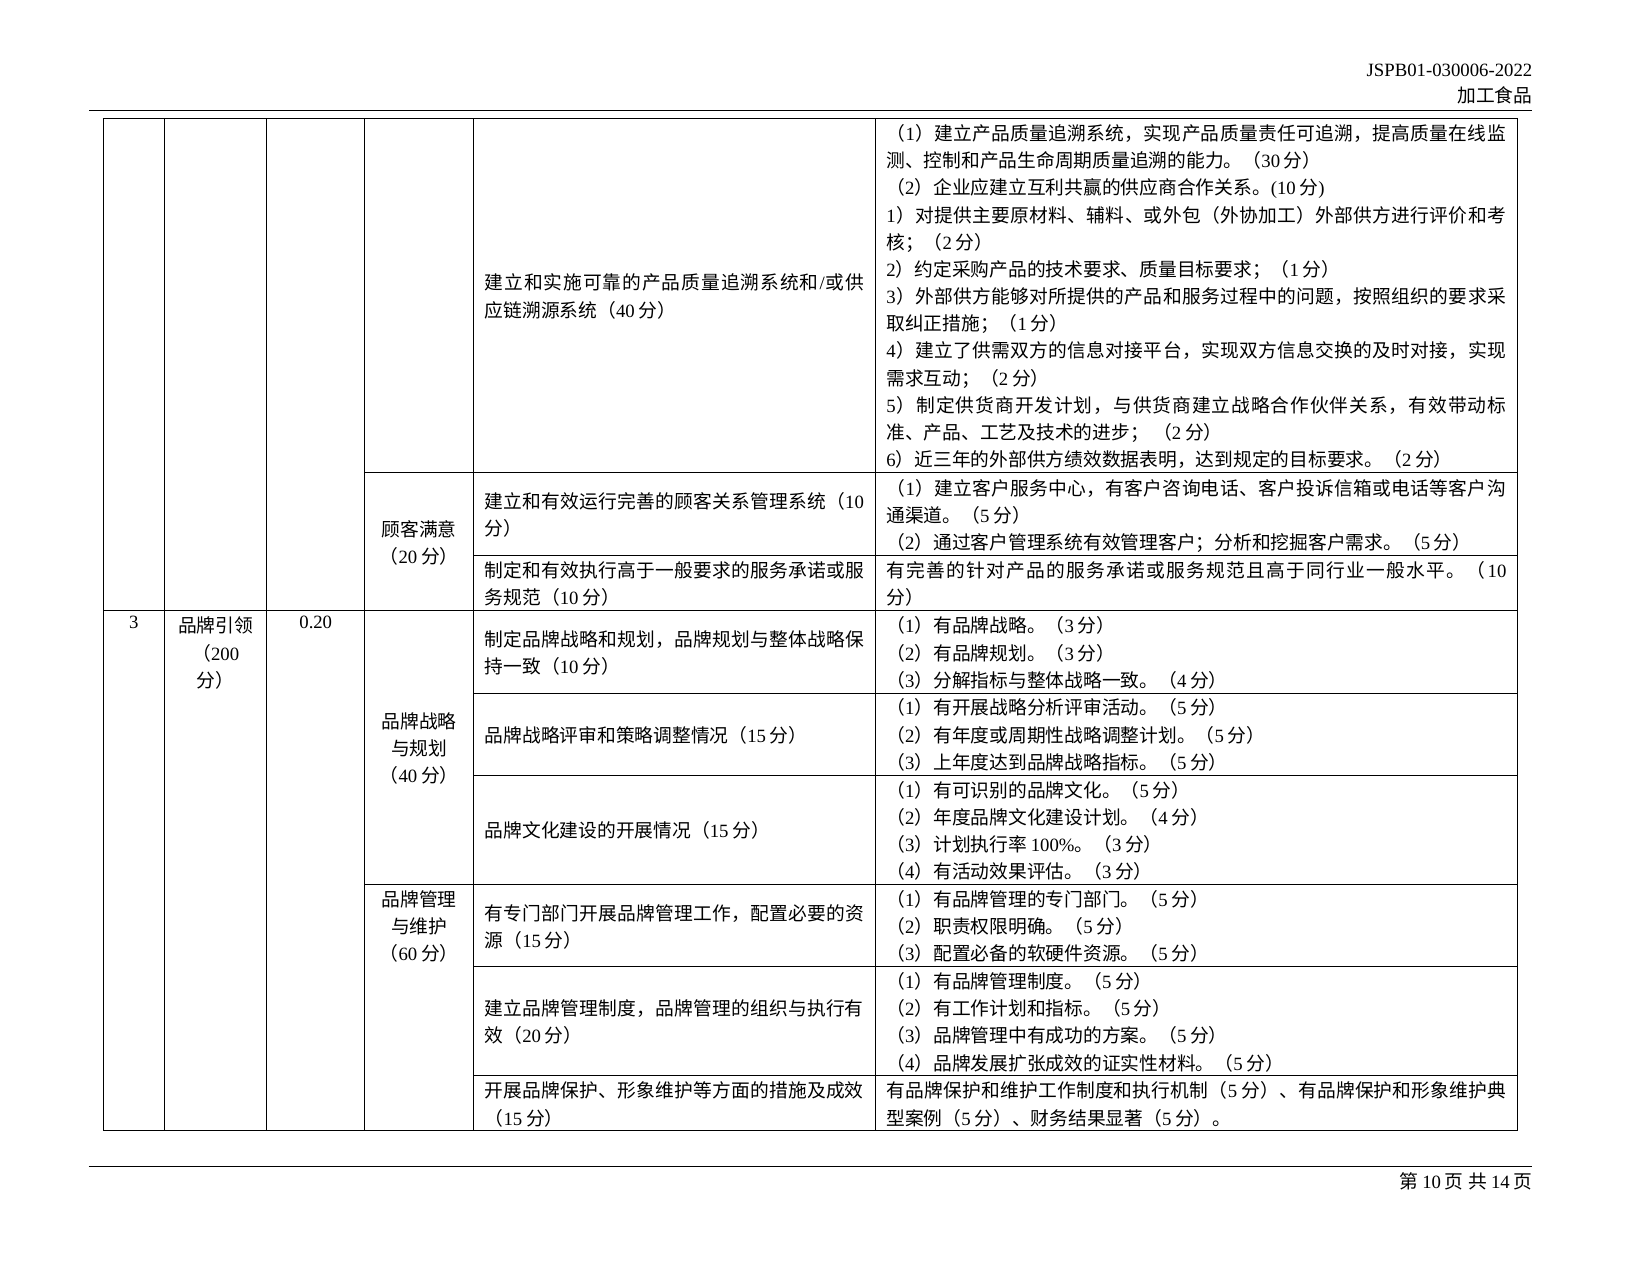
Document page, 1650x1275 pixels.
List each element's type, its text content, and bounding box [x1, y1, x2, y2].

table_cell 顾客满意 （20分） [365, 473, 473, 610]
table_cell 制定和有效执行高于一般要求的服务承诺或服务规范（10分） [474, 556, 875, 610]
table_cell 3 [104, 611, 164, 1130]
table_cell 建立和有效运行完善的顾客关系管理系统（10分） [474, 473, 875, 555]
table_cell （1）建立产品质量追溯系统，实现产品质量责任可追溯，提高质量在线监测、控制和产品生命周期质量追溯的能力。（30分） （2）企业应建立互利共赢的供应商合作关系。(10分) 1）对提供主要原材料、辅料、或外包（外协加工）外部供方进行评价和考核；（2分） 2）约定采购产品的技术要求、质量目标要求；（1分） 3）外部供方能够对所提供的产品和服务过程中的问题，按照组织的要求采取纠正措施；（1分） 4）建立了供需双方的信息对接平台，实现双方信息交换的及时对接，实现需求互动；（2分） 5）制定供货商开发计划，与供货商建立战略合作伙伴关系，有效带动标准、产品、工艺及技术的进步； （2分） 6）近三年的外部供方绩效数据表明，达到规定的目标要求。（2分） [876, 119, 1517, 472]
table_cell 0.20 [267, 611, 364, 1130]
table_cell 品牌管理与维护 （60分） [365, 885, 473, 1130]
table_cell （1）有品牌管理制度。（5分） （2）有工作计划和指标。（5分） （3）品牌管理中有成功的方案。（5分） （4）品牌发展扩张成效的证实性材料。（5分） [876, 967, 1517, 1075]
table_cell 品牌引领 （200分） [165, 611, 266, 1130]
table_cell 制定品牌战略和规划，品牌规划与整体战略保持一致（10分） [474, 611, 875, 693]
table_cell 有完善的针对产品的服务承诺或服务规范且高于同行业一般水平。（10分） [876, 556, 1517, 610]
table_cell （1）有可识别的品牌文化。（5分） （2）年度品牌文化建设计划。（4分） （3）计划执行率100%。（3分） （4）有活动效果评估。（3分） [876, 776, 1517, 884]
table_cell 有品牌保护和维护工作制度和执行机制（5分）、有品牌保护和形象维护典型案例（5分）、财务结果显著（5分）。 [876, 1076, 1517, 1130]
table_cell 品牌战略评审和策略调整情况（15分） [474, 694, 875, 775]
table_cell （1）有品牌战略。（3分） （2）有品牌规划。（3分） （3）分解指标与整体战略一致。（4分） [876, 611, 1517, 693]
table_cell 建立品牌管理制度，品牌管理的组织与执行有效（20分） [474, 967, 875, 1075]
table_cell （1）有开展战略分析评审活动。（5分） （2）有年度或周期性战略调整计划。（5分） （3）上年度达到品牌战略指标。（5分） [876, 694, 1517, 775]
table_cell 建立和实施可靠的产品质量追溯系统和/或供应链溯源系统（40分） [474, 119, 875, 472]
table_cell 有专门部门开展品牌管理工作，配置必要的资源（15分） [474, 885, 875, 966]
table_cell （1）有品牌管理的专门部门。（5分） （2）职责权限明确。（5分） （3）配置必备的软硬件资源。（5分） [876, 885, 1517, 966]
table_cell （1）建立客户服务中心，有客户咨询电话、客户投诉信箱或电话等客户沟通渠道。（5分） （2）通过客户管理系统有效管理客户；分析和挖掘客户需求。（5分） [876, 473, 1517, 555]
table_cell 品牌战略与规划 （40分） [365, 611, 473, 884]
table_cell 开展品牌保护、形象维护等方面的措施及成效（15分） [474, 1076, 875, 1130]
table_cell 品牌文化建设的开展情况（15分） [474, 776, 875, 884]
